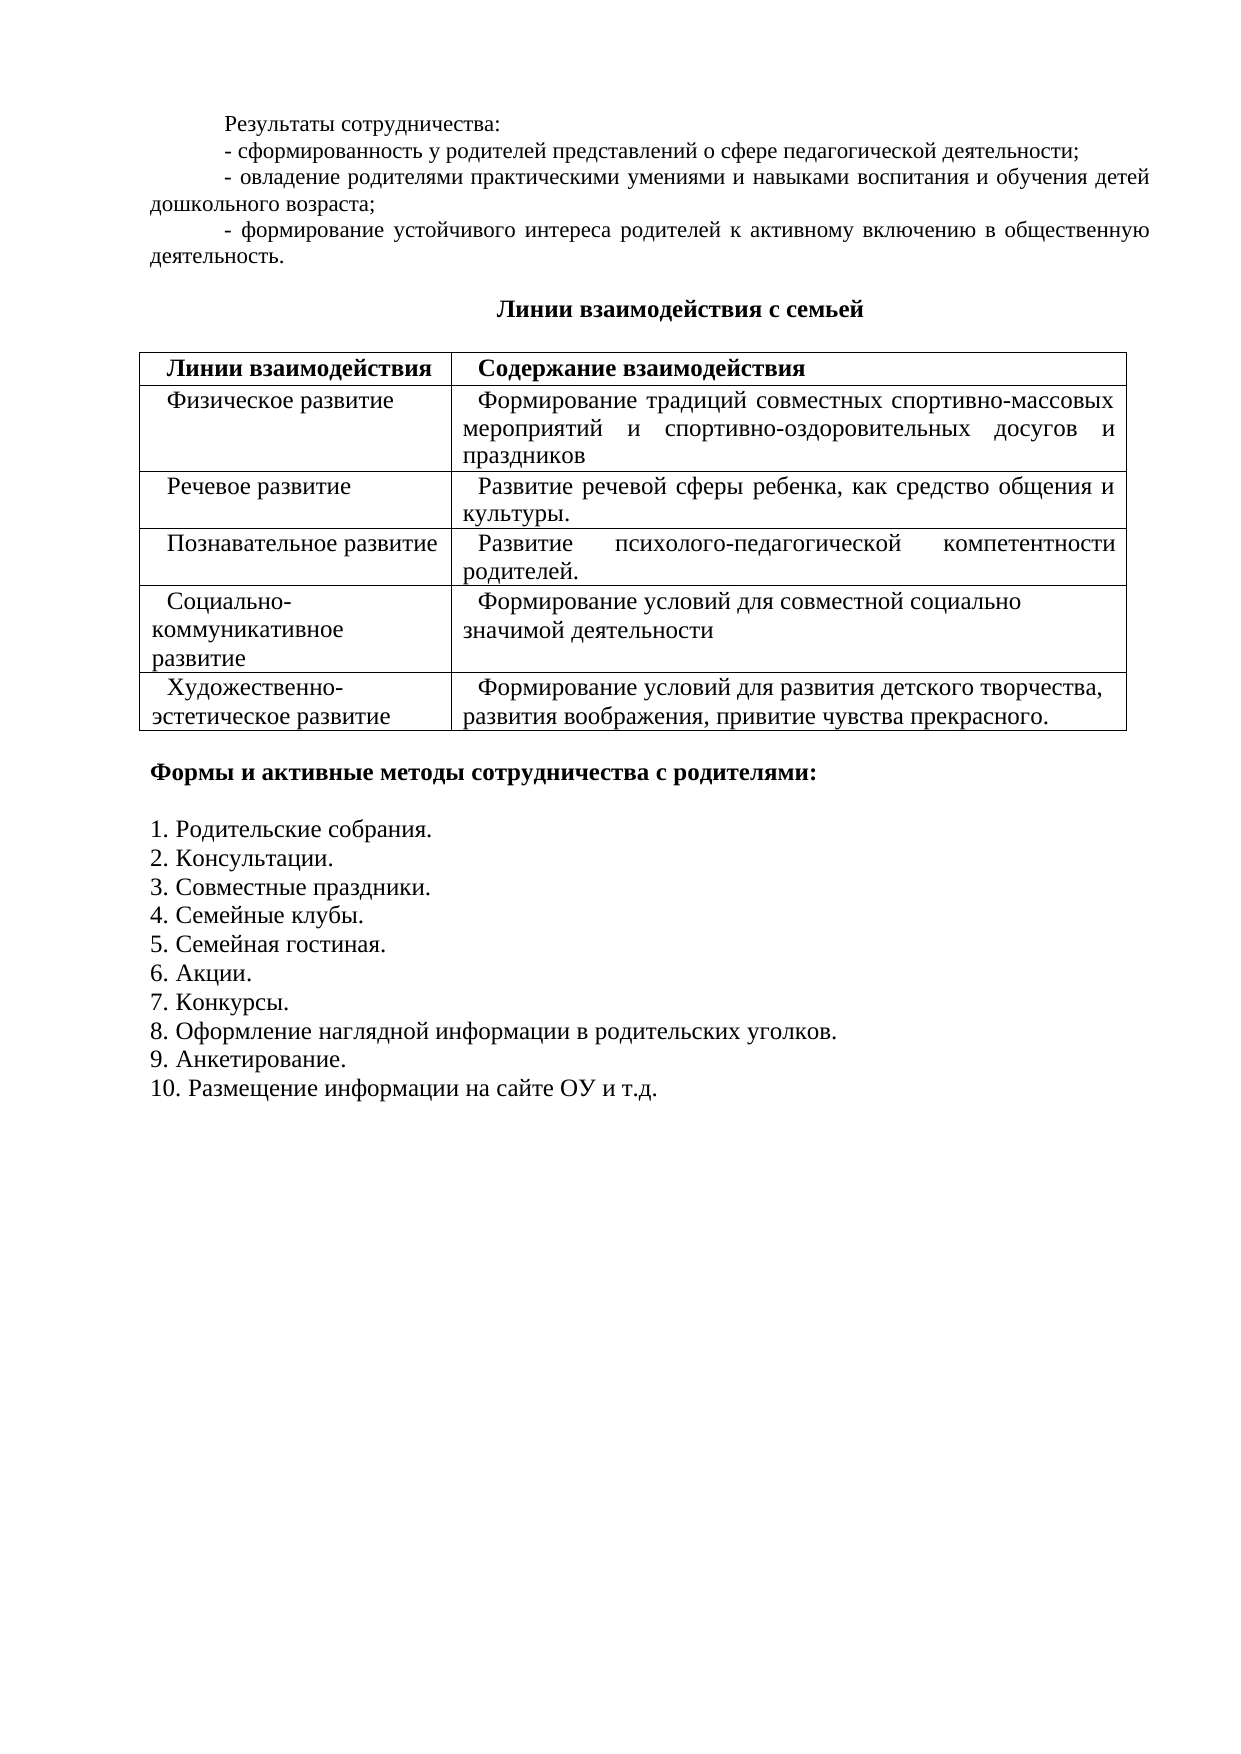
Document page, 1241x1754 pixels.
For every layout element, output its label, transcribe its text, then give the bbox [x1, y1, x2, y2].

table_cell Художественно- эстетическое развитие [140, 673, 451, 730]
table_cell Познавательное развитие [140, 529, 451, 585]
list Анкетирование. [150, 1045, 1201, 1074]
list Совместные праздники. [150, 872, 1201, 901]
list сформированность у родителей представлений о сфере педагогической деятельности; [224, 137, 1201, 163]
list овладение родителями практическими умениями и навыками воспитания и обучения детей дошкольного возраста; [150, 163, 1152, 216]
list Родительские собрания. [150, 815, 1201, 843]
table_cell Развитие психолого-педагогической компетентности родителей. [452, 529, 1126, 585]
list Семейные клубы. [150, 901, 1201, 930]
table_header Линии взаимодействия [140, 353, 451, 384]
table_cell Формирование условий для совместной социально значимой деятельности [452, 586, 1126, 672]
list Акции. [150, 959, 1201, 987]
table_cell Физическое развитие [140, 386, 451, 471]
table_cell Речевое развитие [140, 472, 451, 528]
table_header Содержание взаимодействия [452, 353, 1126, 384]
text Результаты сотрудничества: [224, 110, 1201, 137]
table_cell Развитие речевой сферы ребенка, как средство общения и культуры. [452, 472, 1126, 528]
text Формы и активные методы сотрудничества с родителями: [150, 757, 1201, 786]
list формирование устойчивого интереса родителей к активному включению в общественную деятельность. [150, 216, 1151, 269]
table_cell Формирование условий для развития детского творчества, развития воображения, привитие чувства прекрасного. [452, 673, 1126, 730]
list Размещение информации на сайте ОУ и т.д. [150, 1074, 1201, 1102]
list Консультации. [150, 843, 1201, 872]
list Семейная гостиная. [150, 930, 1201, 959]
list Оформление наглядной информации в родительских уголков. [150, 1016, 1201, 1045]
subtitle Линии взаимодействия с семьей [497, 294, 1201, 323]
table_cell Формирование традиций совместных спортивно-массовых мероприятий и спортивно-оздоровительных досугов и праздников [452, 386, 1126, 471]
table_cell Социально- коммуникативное развитие [140, 586, 451, 672]
list Конкурсы. [150, 987, 1201, 1016]
